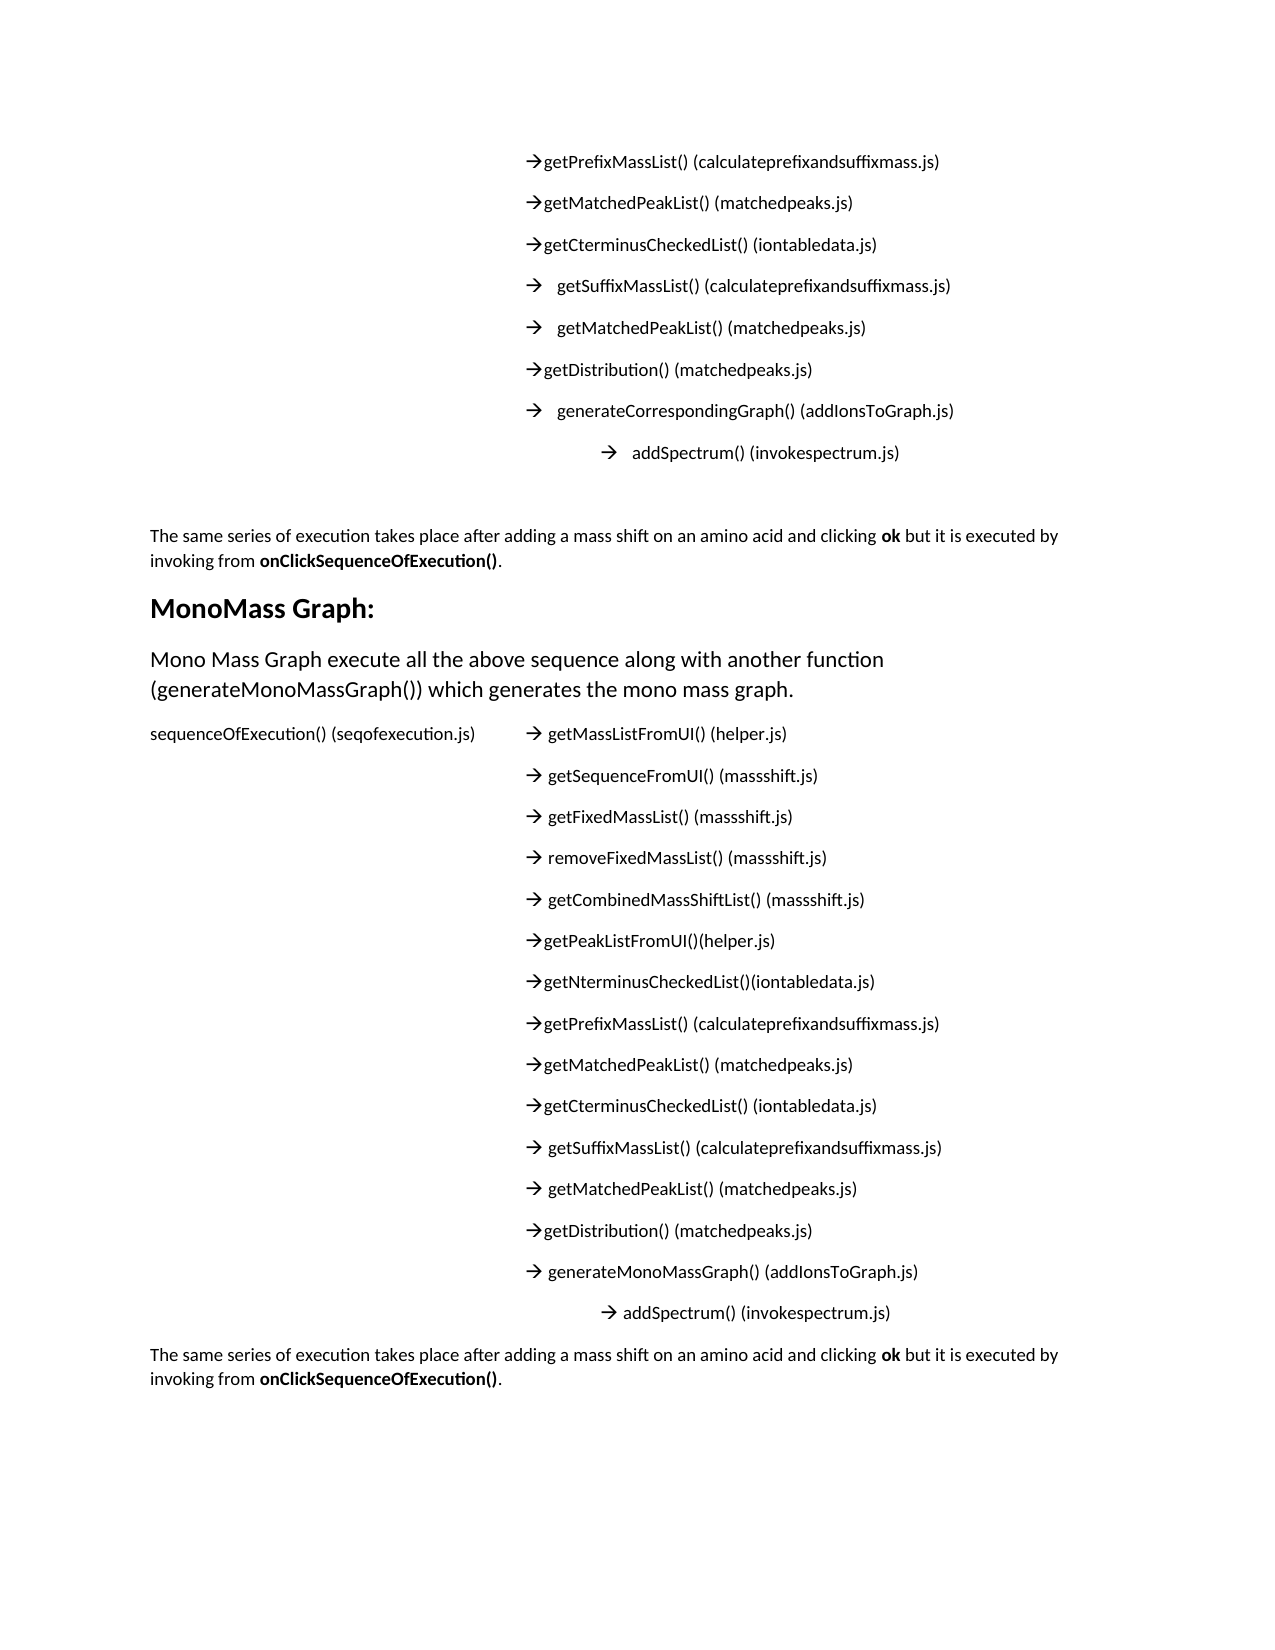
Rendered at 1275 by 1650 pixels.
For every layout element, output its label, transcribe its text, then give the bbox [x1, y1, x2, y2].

text sequenceOfExecution() (seqofexecution.js) getMassListFromUI() (helper.js) [150, 722, 1125, 745]
text removeFixedMassList() (massshift.js) [150, 847, 1125, 869]
text getCterminusCheckedList() (iontabledata.js) [150, 1095, 1125, 1118]
text getNterminusCheckedList()(iontabledata.js) [150, 971, 1125, 993]
text getFixedMassList() (massshift.js) [150, 805, 1125, 828]
text getDistribution() (matchedpeaks.js) [150, 358, 1125, 381]
text getSuffixMassList() (calculateprefixandsuffixmass.js) [150, 274, 1125, 297]
text generateCorrespondingGraph() (addIonsToGraph.js) [150, 399, 1125, 422]
text addSpectrum() (invokespectrum.js) [150, 441, 1125, 464]
text getPrefixMassList() (calculateprefixandsuffixmass.js) [150, 1012, 1125, 1035]
text getMatchedPeakList() (matchedpeaks.js) [150, 1177, 1125, 1200]
text The same series of execution takes place after adding a mass shift on an amino acid and clicking ok but it is executed by invoking from onClickSequenceOfExecution(). [150, 1343, 1125, 1390]
text generateMonoMassGraph() (addIonsToGraph.js) [150, 1260, 1125, 1283]
text getMatchedPeakList() (matchedpeaks.js) [150, 191, 1125, 214]
text getPeakListFromUI()(helper.js) [150, 929, 1125, 952]
text getPrefixMassList() (calculateprefixandsuffixmass.js) [150, 150, 1125, 173]
text getSequenceFromUI() (massshift.js) [150, 764, 1125, 787]
text addSpectrum() (invokespectrum.js) [150, 1301, 1125, 1324]
text getMatchedPeakList() (matchedpeaks.js) [150, 316, 1125, 339]
text getCombinedMassShiftList() (massshift.js) [150, 888, 1125, 911]
text Mono Mass Graph execute all the above sequence along with another function (generateMonoMassGraph()) which generates the mono mass graph. [150, 645, 1125, 704]
text getDistribution() (matchedpeaks.js) [150, 1219, 1125, 1242]
text The same series of execution takes place after adding a mass shift on an amino acid and clicking ok but it is executed by invoking from onClickSequenceOfExecution(). [150, 524, 1125, 572]
text getMatchedPeakList() (matchedpeaks.js) [150, 1053, 1125, 1076]
text MonoMass Graph: [150, 590, 1125, 626]
text getCterminusCheckedList() (iontabledata.js) [150, 233, 1125, 256]
text getSuffixMassList() (calculateprefixandsuffixmass.js) [150, 1136, 1125, 1159]
